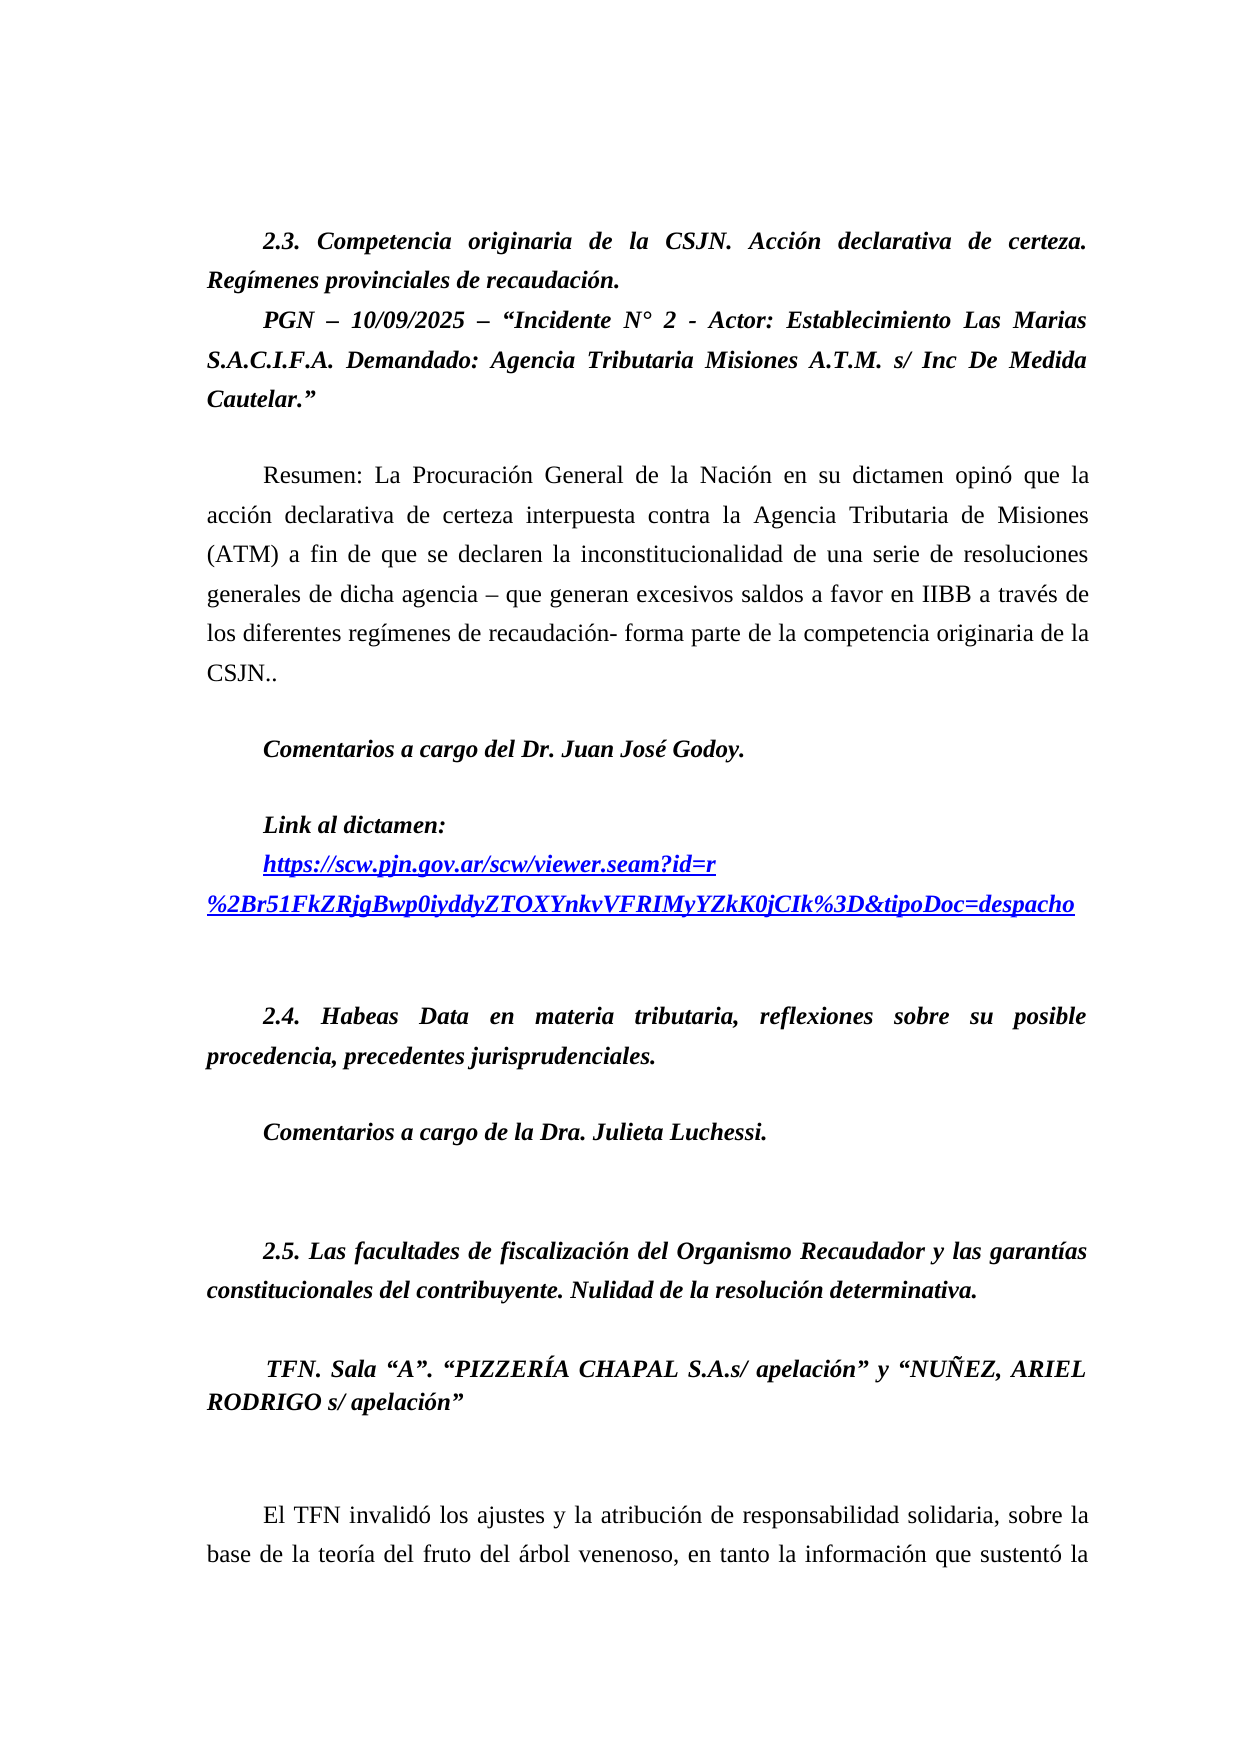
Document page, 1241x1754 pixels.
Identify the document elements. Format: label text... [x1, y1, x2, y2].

text TFN. Sala “A”. “PIZZERÍA CHAPAL S.A.s/ apelación” y “NUÑEZ, ARIEL RODRIGO s/ apelación” [207, 1354, 1090, 1416]
text Resumen: La Procuración General de la Nación en su dictamen opinó que la acción declarativa de certeza interpuesta contra la Agencia Tributaria de Misiones (ATM) a fin de que se declaren la inconstitucionalidad de una serie de resoluciones generales de dicha agencia – que generan excesivos saldos a favor en IIBB a través de los diferentes regímenes de recaudación- forma parte de la competencia originaria de la CSJN.. [207, 460, 1090, 687]
text Link al dictamen: [207, 810, 1090, 839]
text PGN – 10/09/2025 – “Incidente N° 2 - Actor: Establecimiento Las Marias S.A.C.I.F.A. Demandado: Agencia Tributaria Misiones A.T.M. s/ Inc De Medida Cautelar.” [207, 305, 1090, 413]
text 2.5. Las facultades de fiscalización del Organismo Recaudador y las garantías constitucionales del contribuyente. Nulidad de la resolución determinativa. [207, 1236, 1090, 1304]
text 2.4. Habeas Data en materia tributaria, reflexiones sobre su posible procedencia, precedentes jurisprudenciales. [207, 1001, 1090, 1070]
text 2.3. Competencia originaria de la CSJN. Acción declarativa de certeza. Regímenes provinciales de recaudación. [207, 226, 1090, 294]
text Comentarios a cargo del Dr. Juan José Godoy. [207, 734, 1090, 763]
text https://scw.pjn.gov.ar/scw/viewer.seam?id=r%2Br51FkZRjgBwp0iyddyZTOXYnkvVFRIMyYZkK0jCIk%3D&tipoDoc=despacho [207, 849, 1090, 918]
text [207, 1500, 1090, 1539]
text Comentarios a cargo de la Dra. Julieta Luchessi. [207, 1117, 1090, 1146]
